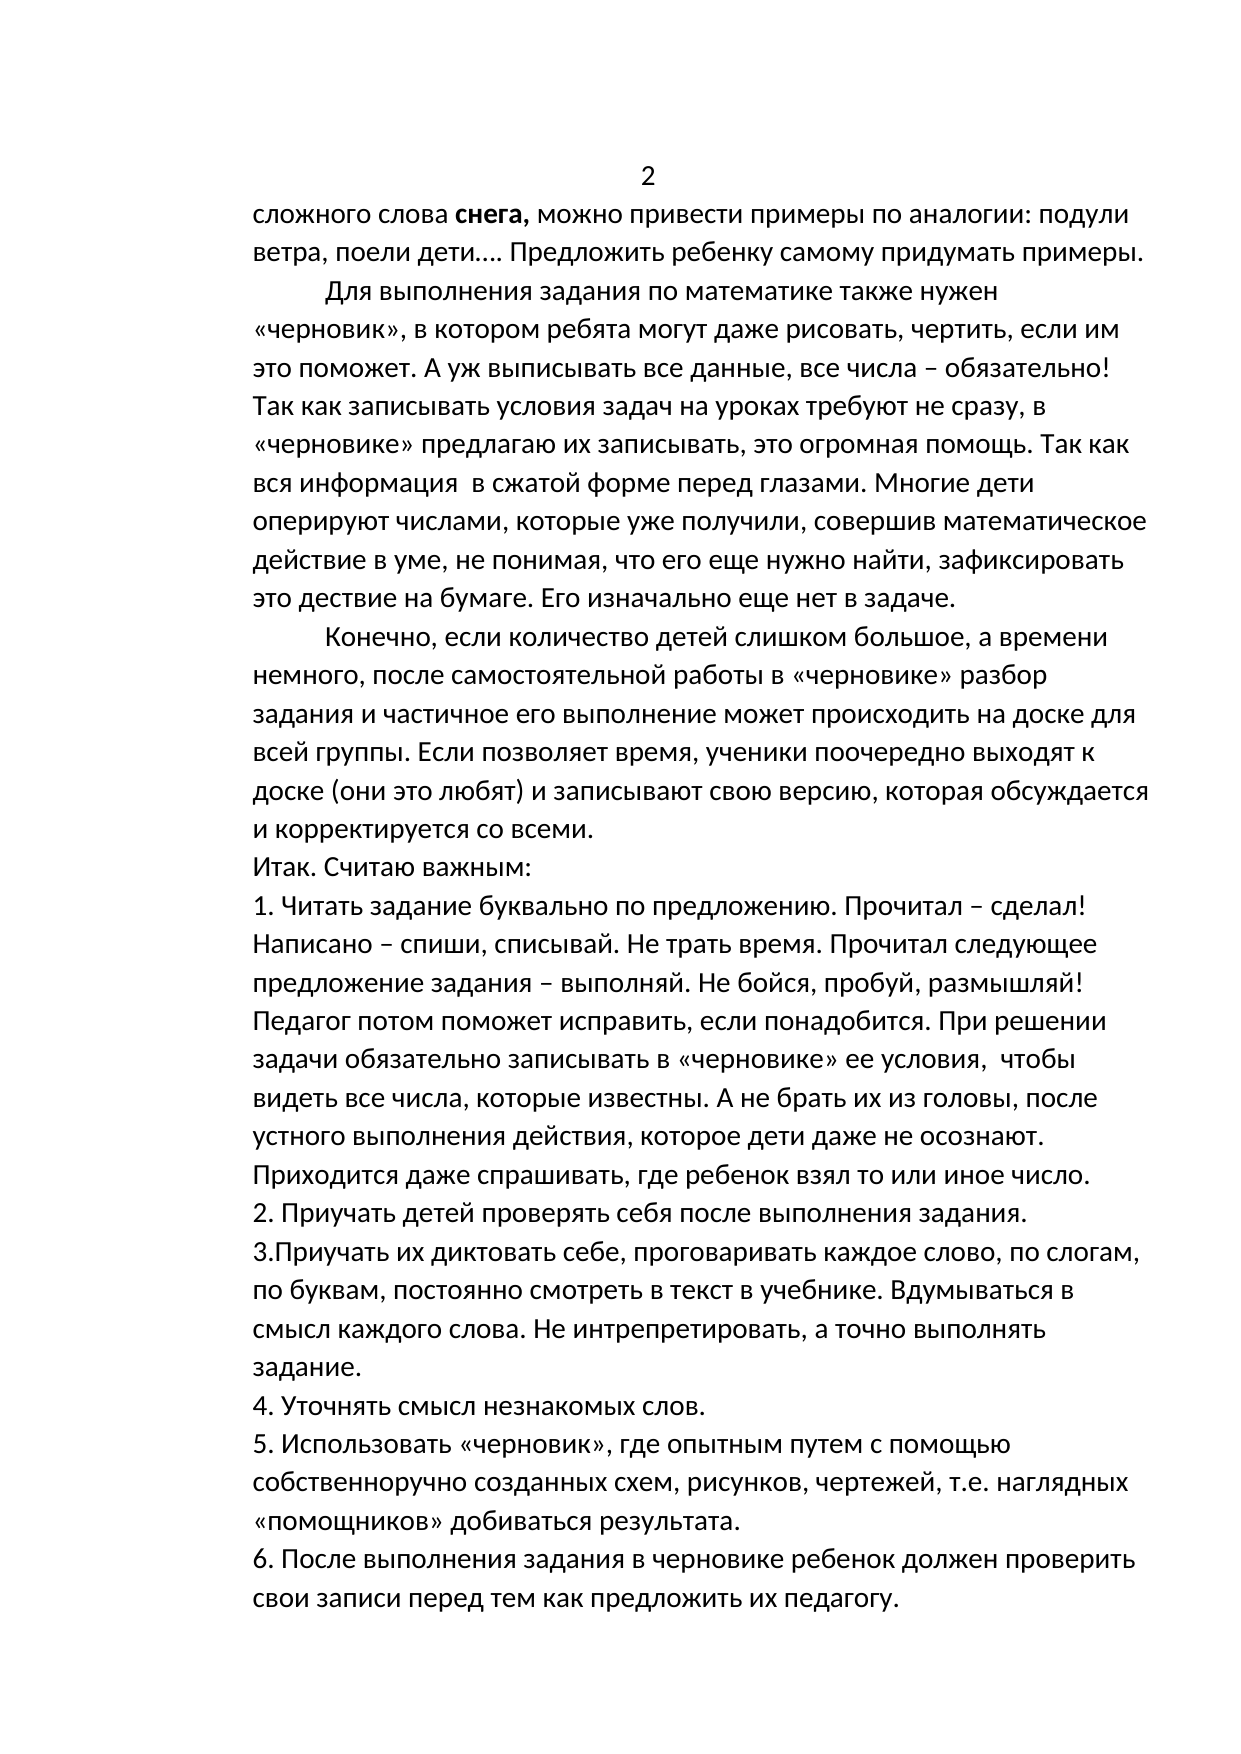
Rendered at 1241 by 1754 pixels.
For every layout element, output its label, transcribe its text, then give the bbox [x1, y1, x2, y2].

list сложного слова снега, можно привести примеры по аналогии: подули ветра, поели дети…. Предложить ребенку самому придумать примеры. [252, 195, 1152, 269]
list 2 [252, 157, 1152, 192]
list 1. Читать задание буквально по предложению. Прочитал – сделал! Написано – спиши, списывай. Не трать время. Прочитал следующее предложение задания – выполняй. Не бойся, пробуй, размышляй! Педагог потом поможет исправить, если понадобится. При решении задачи обязательно записывать в «черновике» ее условия, чтобы видеть все числа, которые известны. А не брать их из головы, после устного выполнения действия, которое дети даже не осознают. Приходится даже спрашивать, где ребенок взял то или иное число. [252, 887, 1152, 1192]
list 6. После выполнения задания в черновике ребенок должен проверить свои записи перед тем как предложить их педагогу. [252, 1540, 1152, 1614]
list 3.Приучать их диктовать себе, проговаривать каждое слово, по слогам, по буквам, постоянно смотреть в текст в учебнике. Вдумываться в смысл каждого слова. Не интрепретировать, а точно выполнять задание. [252, 1233, 1152, 1384]
list 2. Приучать детей проверять себя после выполнения задания. [252, 1194, 1152, 1230]
list Конечно, если количество детей слишком большое, а времени немного, после самостоятельной работы в «черновике» разбор задания и частичное его выполнение может происходить на доске для всей группы. Если позволяет время, ученики поочередно выходят к доске (они это любят) и записывают свою версию, которая обсуждается и корректируется со всеми. [252, 618, 1152, 846]
list 4. Уточнять смысл незнакомых слов. [252, 1387, 1152, 1422]
list Для выполнения задания по математике также нужен «черновик», в котором ребята могут даже рисовать, чертить, если им это поможет. А уж выписывать все данные, все числа – обязательно! Так как записывать условия задач на уроках требуют не сразу, в «черновике» предлагаю их записывать, это огромная помощь. Так как вся информация в сжатой форме перед глазами. Многие дети оперируют числами, которые уже получили, совершив математическое действие в уме, не понимая, что его еще нужно найти, зафиксировать это дествие на бумаге. Его изначально еще нет в задаче. [252, 272, 1152, 615]
list 5. Использовать «черновик», где опытным путем с помощью собственноручно созданных схем, рисунков, чертежей, т.е. наглядных «помощников» добиваться результата. [252, 1425, 1152, 1537]
list Итак. Считаю важным: [252, 848, 1152, 884]
